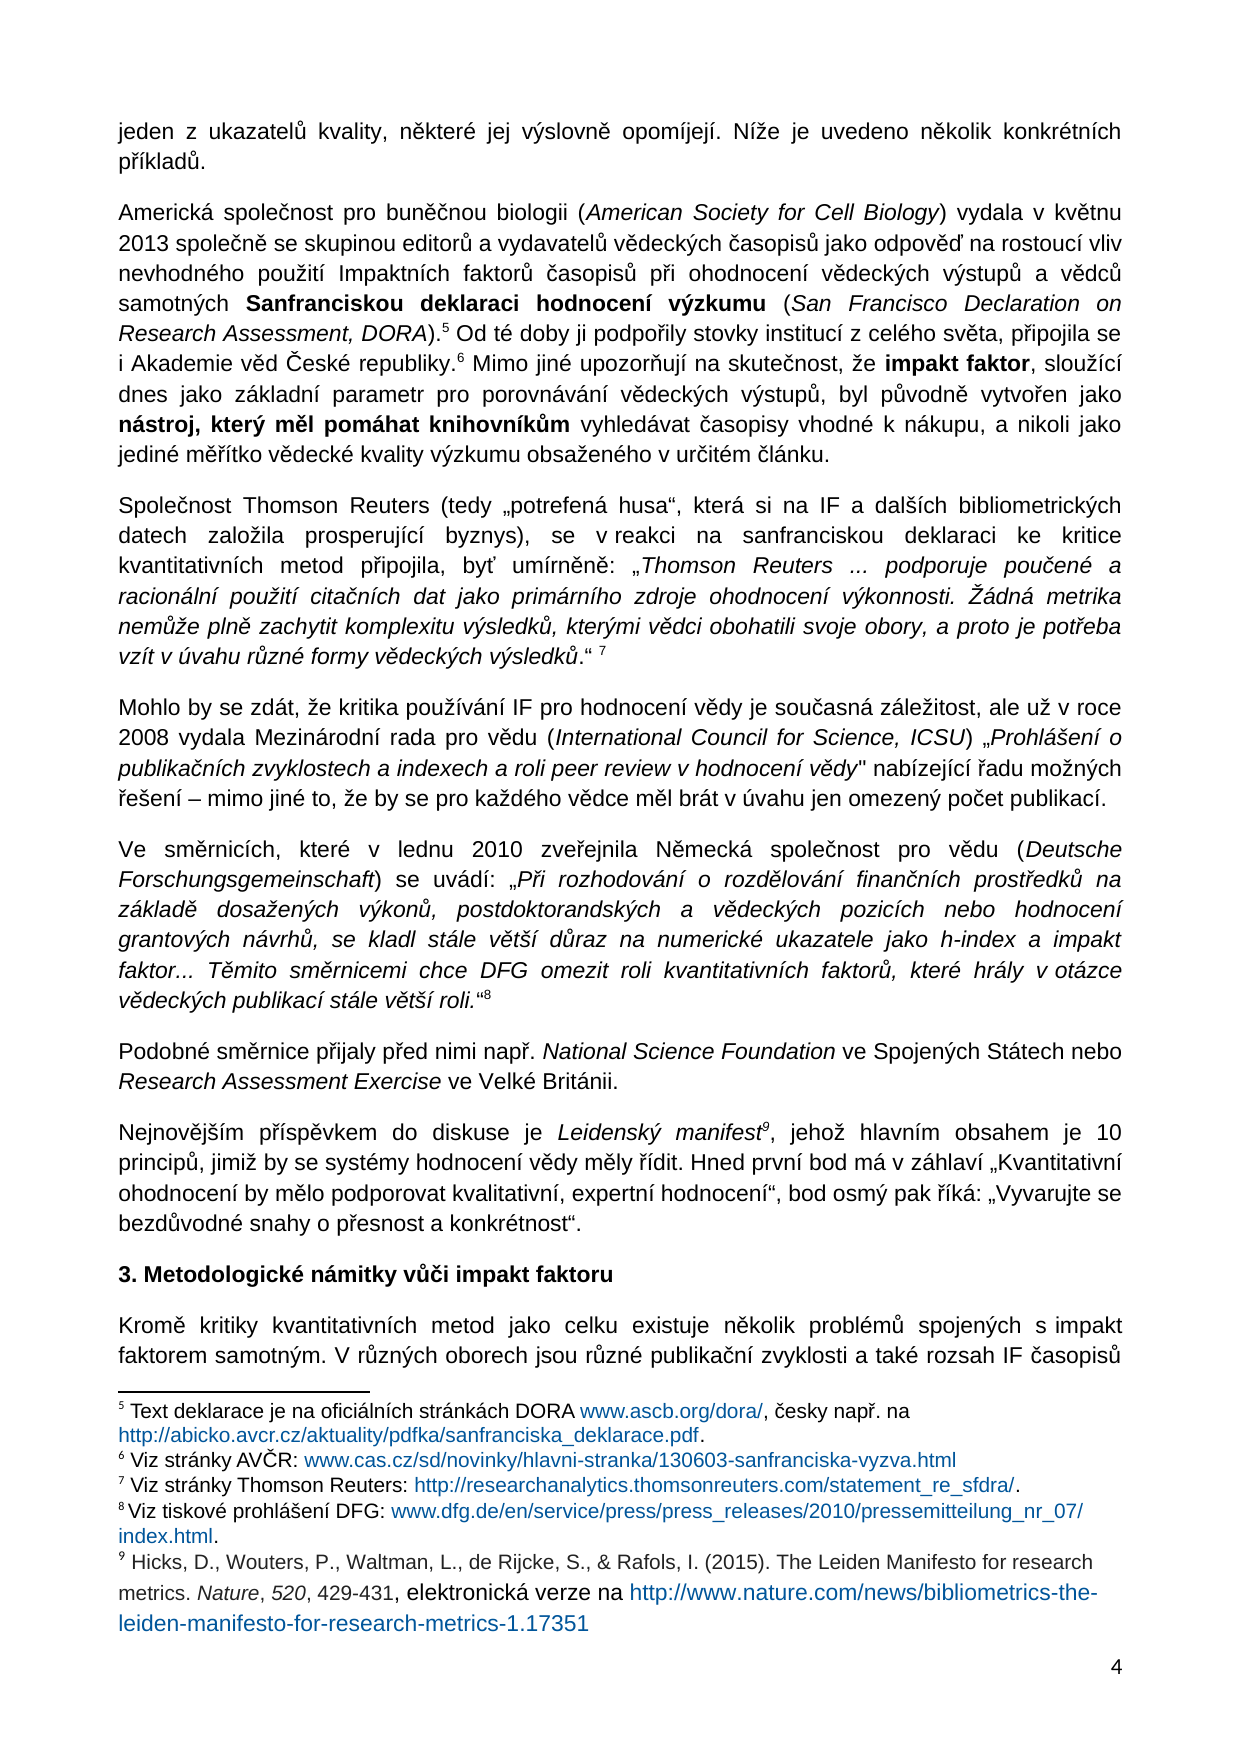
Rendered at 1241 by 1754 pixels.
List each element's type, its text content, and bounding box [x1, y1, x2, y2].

text Podobné směrnice přijaly před nimi např. National Science Foundation ve Spojených Státech nebo Research Assessment Exercise ve Velké Británii. [118, 1038, 1122, 1094]
text Americká společnost pro buněčnou biologii (American Society for Cell Biology) vydala v květnu 2013 společně se skupinou editorů a vydavatelů vědeckých časopisů jako odpověď na rostoucí vliv nevhodného použití Impaktních faktorů časopisů při ohodnocení vědeckých výstupů a vědců samotných Sanfranciskou deklaraci hodnocení výzkumu (San Francisco Declaration on Research Assessment, DORA). Od té doby ji podpořily stovky institucí z celého světa, připojila se i Akademie věd České republiky. Mimo jiné upozorňují na skutečnost, že impakt faktor, sloužící dnes jako základní parametr pro porovnávání vědeckých výstupů, byl původně vytvořen jako nástroj, který měl pomáhat knihovníkům vyhledávat časopisy vhodné k nákupu, a nikoli jako jediné měřítko vědecké kvality výzkumu obsaženého v určitém článku. [118, 199, 1122, 467]
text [118, 1312, 1122, 1368]
text Nejnovějším příspěvkem do diskuse je Leidenský manifest, jehož hlavním obsahem je 10 principů, jimiž by se systémy hodnocení vědy měly řídit. Hned první bod má v záhlaví „Kvantitativní ohodnocení by mělo podporovat kvalitativní, expertní hodnocení“, bod osmý pak říká: „Vyvarujte se bezdůvodné snahy o přesnost a konkrétnost“. [118, 1119, 1122, 1236]
text Ve směrnicích, které v lednu 2010 zveřejnila Německá společnost pro vědu (Deutsche Forschungsgemeinschaft) se uvádí: „Při rozhodování o rozdělování finančních prostředků na základě dosažených výkonů, postdoktorandských a vědeckých pozicích nebo hodnocení grantových návrhů, se kladl stále větší důraz na numerické ukazatele jako h-index a impakt faktor... Těmito směrnicemi chce DFG omezit roli kvantitativních faktorů, které hrály v otázce vědeckých publikací stále větší roli.“ [118, 836, 1122, 1013]
text 3. Metodologické námitky vůči impakt faktoru [118, 1261, 1122, 1287]
text Mohlo by se zdát, že kritika používání IF pro hodnocení vědy je současná záležitost, ale už v roce 2008 vydala Mezinárodní rada pro vědu (International Council for Science, ICSU) „Prohlášení o publikačních zvyklostech a indexech a roli peer review v hodnocení vědy" nabízející řadu možných řešení – mimo jiné to, že by se pro každého vědce měl brát v úvahu jen omezený počet publikací. [118, 694, 1122, 811]
text Společnost Thomson Reuters (tedy „potrefená husa“, která si na IF a dalších bibliometrických datech založila prosperující byznys), se v reakci na sanfranciskou deklaraci ke kritice kvantitativních metod připojila, byť umírněně: „Thomson Reuters ... podporuje poučené a racionální použití citačních dat jako primárního zdroje ohodnocení výkonnosti. Žádná metrika nemůže plně zachytit komplexitu výsledků, kterými vědci obohatili svoje obory, a proto je potřeba vzít v úvahu různé formy vědeckých výsledků.“ [118, 492, 1122, 669]
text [118, 118, 1122, 175]
